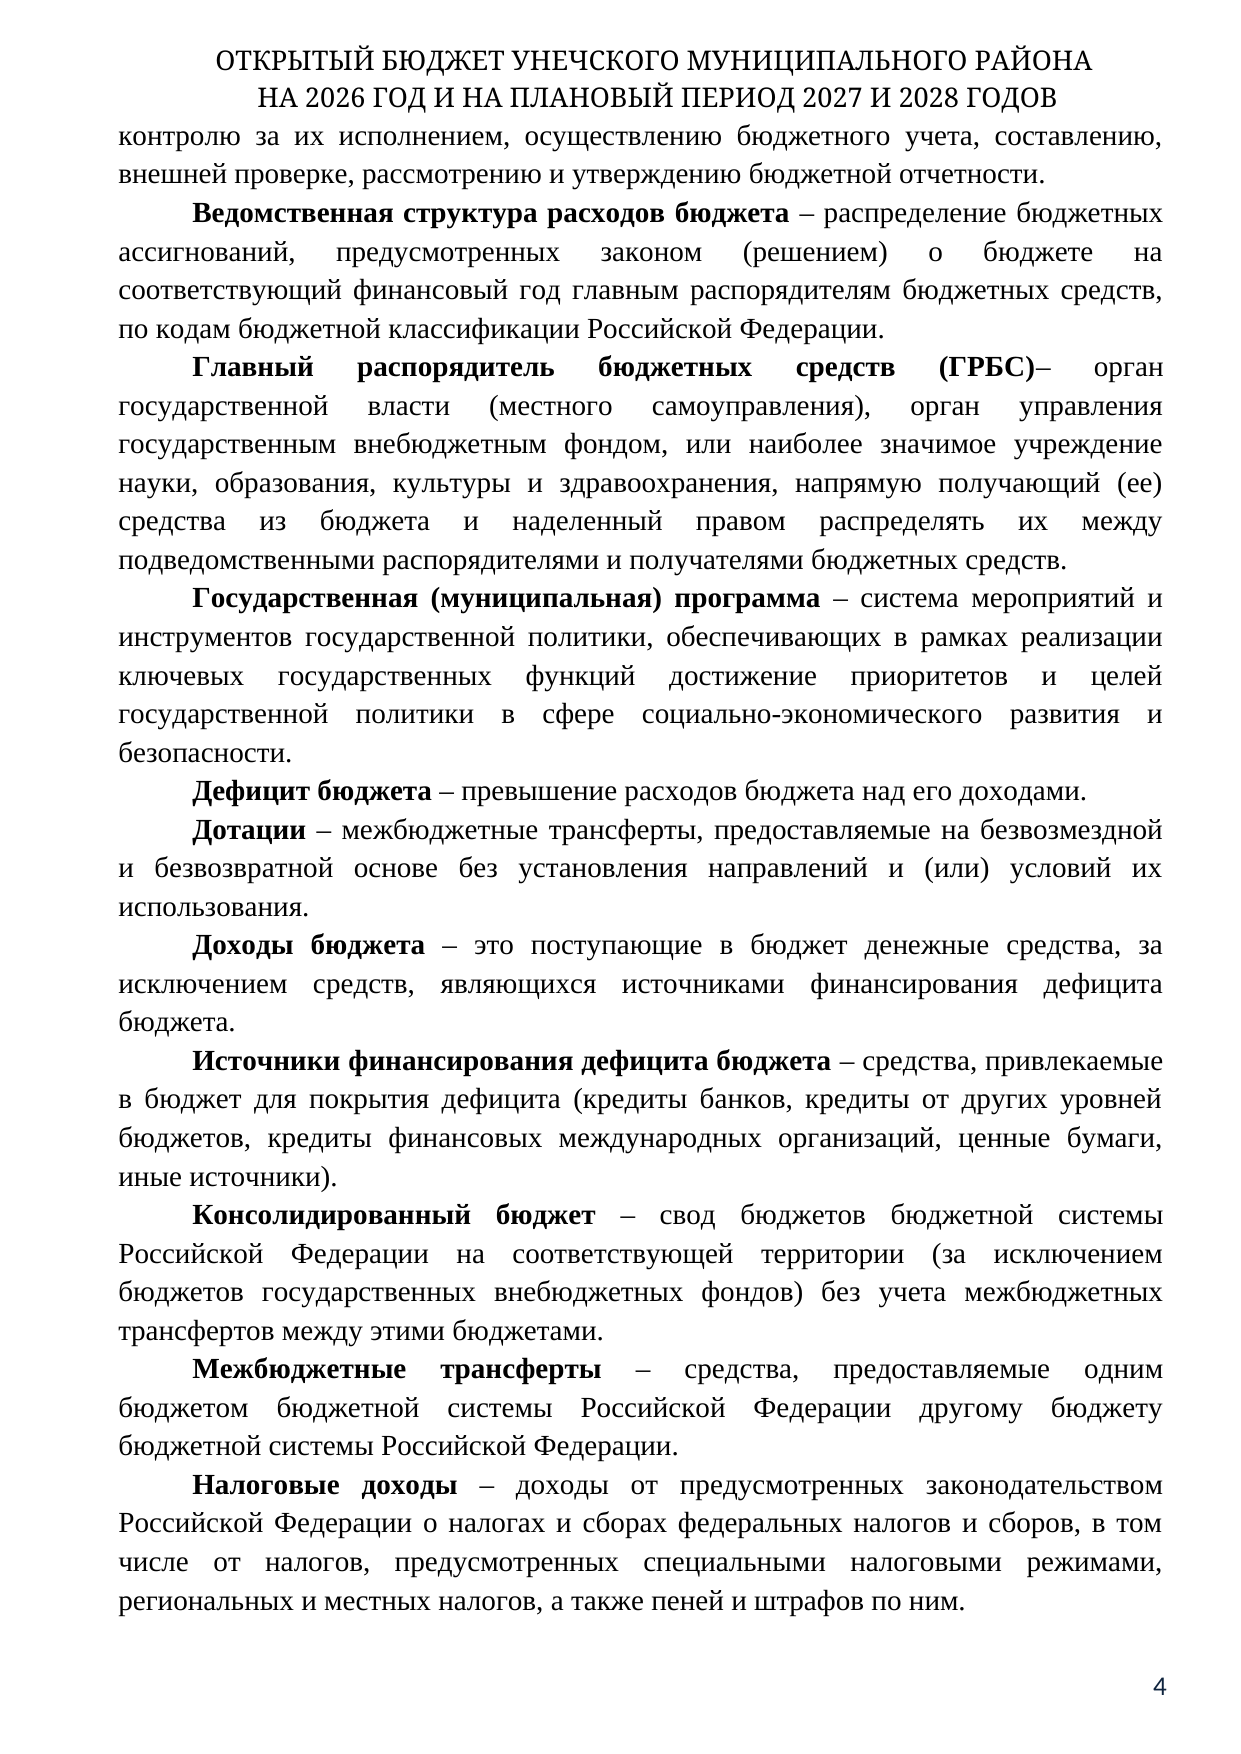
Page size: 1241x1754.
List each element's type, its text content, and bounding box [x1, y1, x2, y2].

text Ведомственная структура расходов бюджета – распределение бюджетных ассигнований, предусмотренных законом (решением) о бюджете на соответствующий финансовый год главным распорядителям бюджетных средств, по кодам бюджетной классификации Российской Федерации. [118, 195, 1163, 344]
text Межбюджетные трансферты – средства, предоставляемые одним бюджетом бюджетной системы Российской Федерации другому бюджету бюджетной системы Российской Федерации. [118, 1351, 1163, 1462]
text Доходы бюджета – это поступающие в бюджет денежные средства, за исключением средств, являющихся источниками финансирования дефицита бюджета. [118, 927, 1163, 1038]
text Источники финансирования дефицита бюджета – средства, привлекаемые в бюджет для покрытия дефицита (кредиты банков, кредиты от других уровней бюджетов, кредиты финансовых международных организаций, ценные бумаги, иные источники). [118, 1043, 1163, 1192]
text Главный распорядитель бюджетных средств (ГРБС)– орган государственной власти (местного самоуправления), орган управления государственным внебюджетным фондом, или наиболее значимое учреждение науки, образования, культуры и здравоохранения, напрямую получающий (ее) средства из бюджета и наделенный правом распределять их между подведомственными распорядителями и получателями бюджетных средств. [118, 349, 1163, 576]
text Налоговые доходы – доходы от предусмотренных законодательством Российской Федерации о налогах и сборах федеральных налогов и сборов, в том числе от налогов, предусмотренных специальными налоговыми режимами, региональных и местных налогов, а также пеней и штрафов по ним. [118, 1467, 1163, 1616]
text Дефицит бюджета – превышение расходов бюджета над его доходами. [118, 773, 1163, 807]
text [118, 118, 1163, 190]
text Государственная (муниципальная) программа – система мероприятий и инструментов государственной политики, обеспечивающих в рамках реализации ключевых государственных функций достижение приоритетов и целей государственной политики в сфере социально-экономического развития и безопасности. [118, 581, 1163, 768]
text Дотации – межбюджетные трансферты, предоставляемые на безвозмездной и безвозвратной основе без установления направлений и (или) условий их использования. [118, 812, 1163, 922]
text Консолидированный бюджет – свод бюджетов бюджетной системы Российской Федерации на соответствующей территории (за исключением бюджетов государственных внебюджетных фондов) без учета межбюджетных трансфертов между этими бюджетами. [118, 1197, 1163, 1346]
